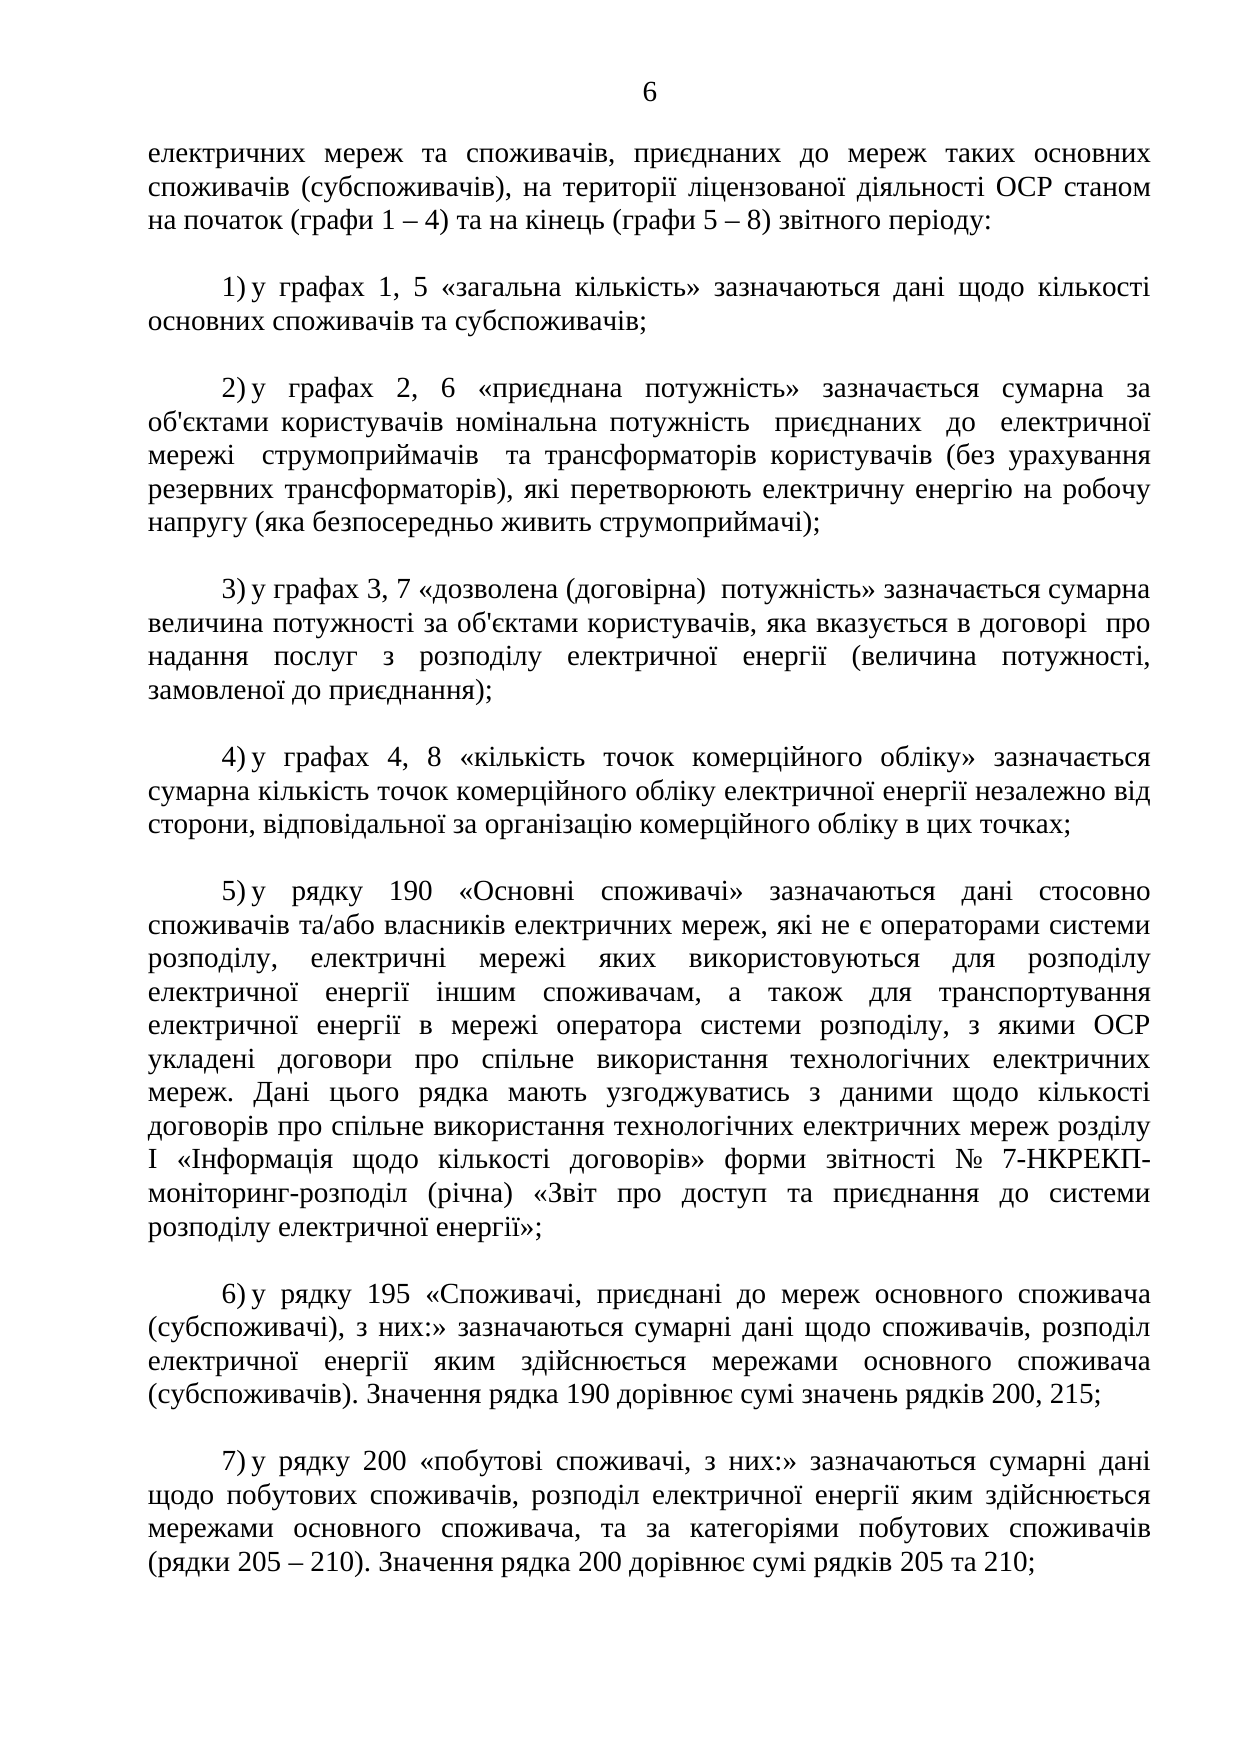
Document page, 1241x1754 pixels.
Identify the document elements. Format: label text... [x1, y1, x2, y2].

list у рядку 190 «Основні споживачі» зазначаються дані стосовно споживачів та/або власників електричних мереж, які не є операторами системи розподілу, електричні мережі яких використовуються для розподілу електричної енергії іншим споживачам, а також для транспортування електричної енергії в мережі оператора системи розподілу, з якими ОСР укладені договори про спільне використання технологічних електричних мереж. Дані цього рядка мають узгоджуватись з даними щодо кількості договорів про спільне використання технологічних електричних мереж розділу І «Інформація щодо кількості договорів» форми звітності № 7-НКРЕКП-моніторинг-розподіл (річна) «Звіт про доступ та приєднання до системи розподілу електричної енергії»; [148, 873, 1152, 1242]
list у графах 4, 8 «кількість точок комерційного обліку» зазначається сумарна кількість точок комерційного обліку електричної енергії незалежно від сторони, відповідальної за організацію комерційного обліку в цих точках; [148, 739, 1152, 840]
list у рядку 200 «побутові споживачі, з них:» зазначаються сумарні дані щодо побутових споживачів, розподіл електричної енергії яким здійснюється мережами основного споживача, та за категоріями побутових споживачів (рядки 205 – 210). Значення рядка 200 дорівнює сумі рядків 205 та 210; [148, 1443, 1152, 1578]
list у рядку 195 «Споживачі, приєднані до мереж основного споживача (субспоживачі), з них:» зазначаються сумарні дані щодо споживачів, розподіл електричної енергії яким здійснюється мережами основного споживача (субспоживачів). Значення рядка 190 дорівнює сумі значень рядків 200, 215; [148, 1276, 1152, 1410]
list у графах 2, 6 «приєднана потужність» зазначається сумарна за об'єктами користувачів номінальна потужність приєднаних до електричної мережі струмоприймачів та трансформаторів користувачів (без урахування резервних трансформаторів), які перетворюють електричну енергію на робочу напругу (яка безпосередньо живить струмоприймачі); [148, 370, 1152, 538]
list у графах 1, 5 «загальна кількість» зазначаються дані щодо кількості основних споживачів та субспоживачів; [148, 269, 1152, 337]
list у графах 3, 7 «дозволена (договірна) потужність» зазначається сумарна величина потужності за об'єктами користувачів, яка вказується в договорі про надання послуг з розподілу електричної енергії (величина потужності, замовленої до приєднання); [148, 571, 1152, 706]
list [148, 135, 1152, 236]
